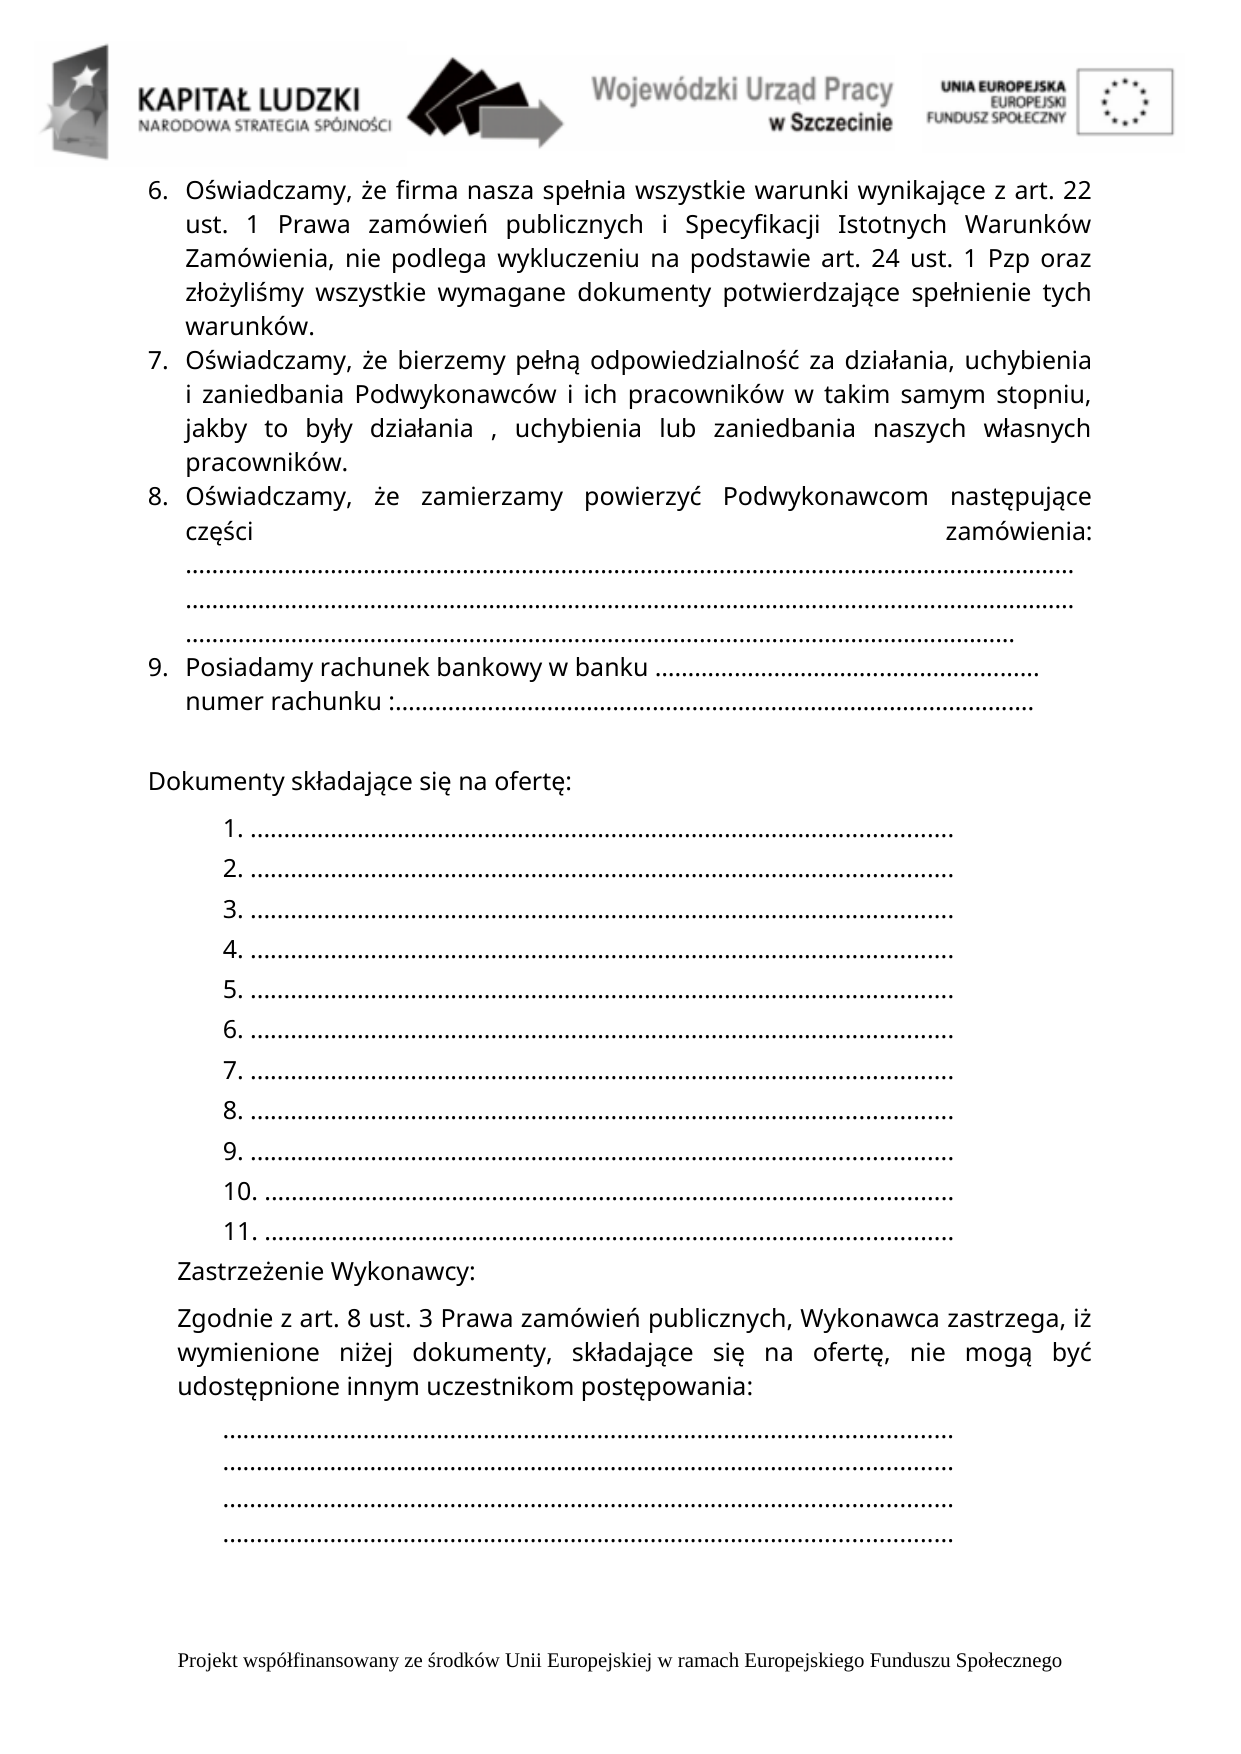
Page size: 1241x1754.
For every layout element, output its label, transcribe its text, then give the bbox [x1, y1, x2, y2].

text 7. [148, 1052, 1093, 1087]
text 3. [148, 891, 1093, 925]
text 5. [148, 972, 1093, 1006]
text 9. [148, 1133, 1093, 1167]
list Oświadczamy, że zamierzamy powierzyć Podwykonawcom następujące części zamówienia: ……………………………………………………………………………………………………………………………………………………………………………………………………………………………………………………………………………………………………………………………………………………………… [148, 479, 1093, 649]
text Zastrzeżenie Wykonawcy: [177, 1254, 1093, 1288]
text 8. [148, 1093, 1093, 1127]
list Oświadczamy, że bierzemy pełną odpowiedzialność za działania, uchybienia i zaniedbania Podwykonawców i ich pracowników w takim samym stopniu, jakby to były działania , uchybienia lub zaniedbania naszych własnych pracowników. [148, 343, 1093, 479]
text 1. [148, 811, 1093, 845]
text numer rachunku :……………………………………………………………………………………. [185, 683, 1093, 717]
text Dokumenty składające się na ofertę: [148, 764, 1093, 798]
list Posiadamy rachunek bankowy w banku ……………………………......................... [148, 649, 1093, 683]
list Oświadczamy, że firma nasza spełnia wszystkie warunki wynikające z art. 22 ust. 1 Prawa zamówień publicznych i Specyfikacji Istotnych Warunków Zamówienia, nie podlega wykluczeniu na podstawie art. 24 ust. 1 Pzp oraz złożyliśmy wszystkie wymagane dokumenty potwierdzające spełnienie tych warunków. [148, 168, 1093, 343]
text 2. [148, 851, 1093, 885]
text 11. [148, 1214, 1093, 1248]
text 4. [148, 932, 1093, 966]
text 10. [148, 1173, 1093, 1207]
text Zgodnie z art. 8 ust. 3 Prawa zamówień publicznych, Wykonawca zastrzega, iż wymienione niżej dokumenty, składające się na ofertę, nie mogą być udostępnione innym uczestnikom postępowania: [177, 1301, 1093, 1403]
text 6. [148, 1012, 1093, 1046]
